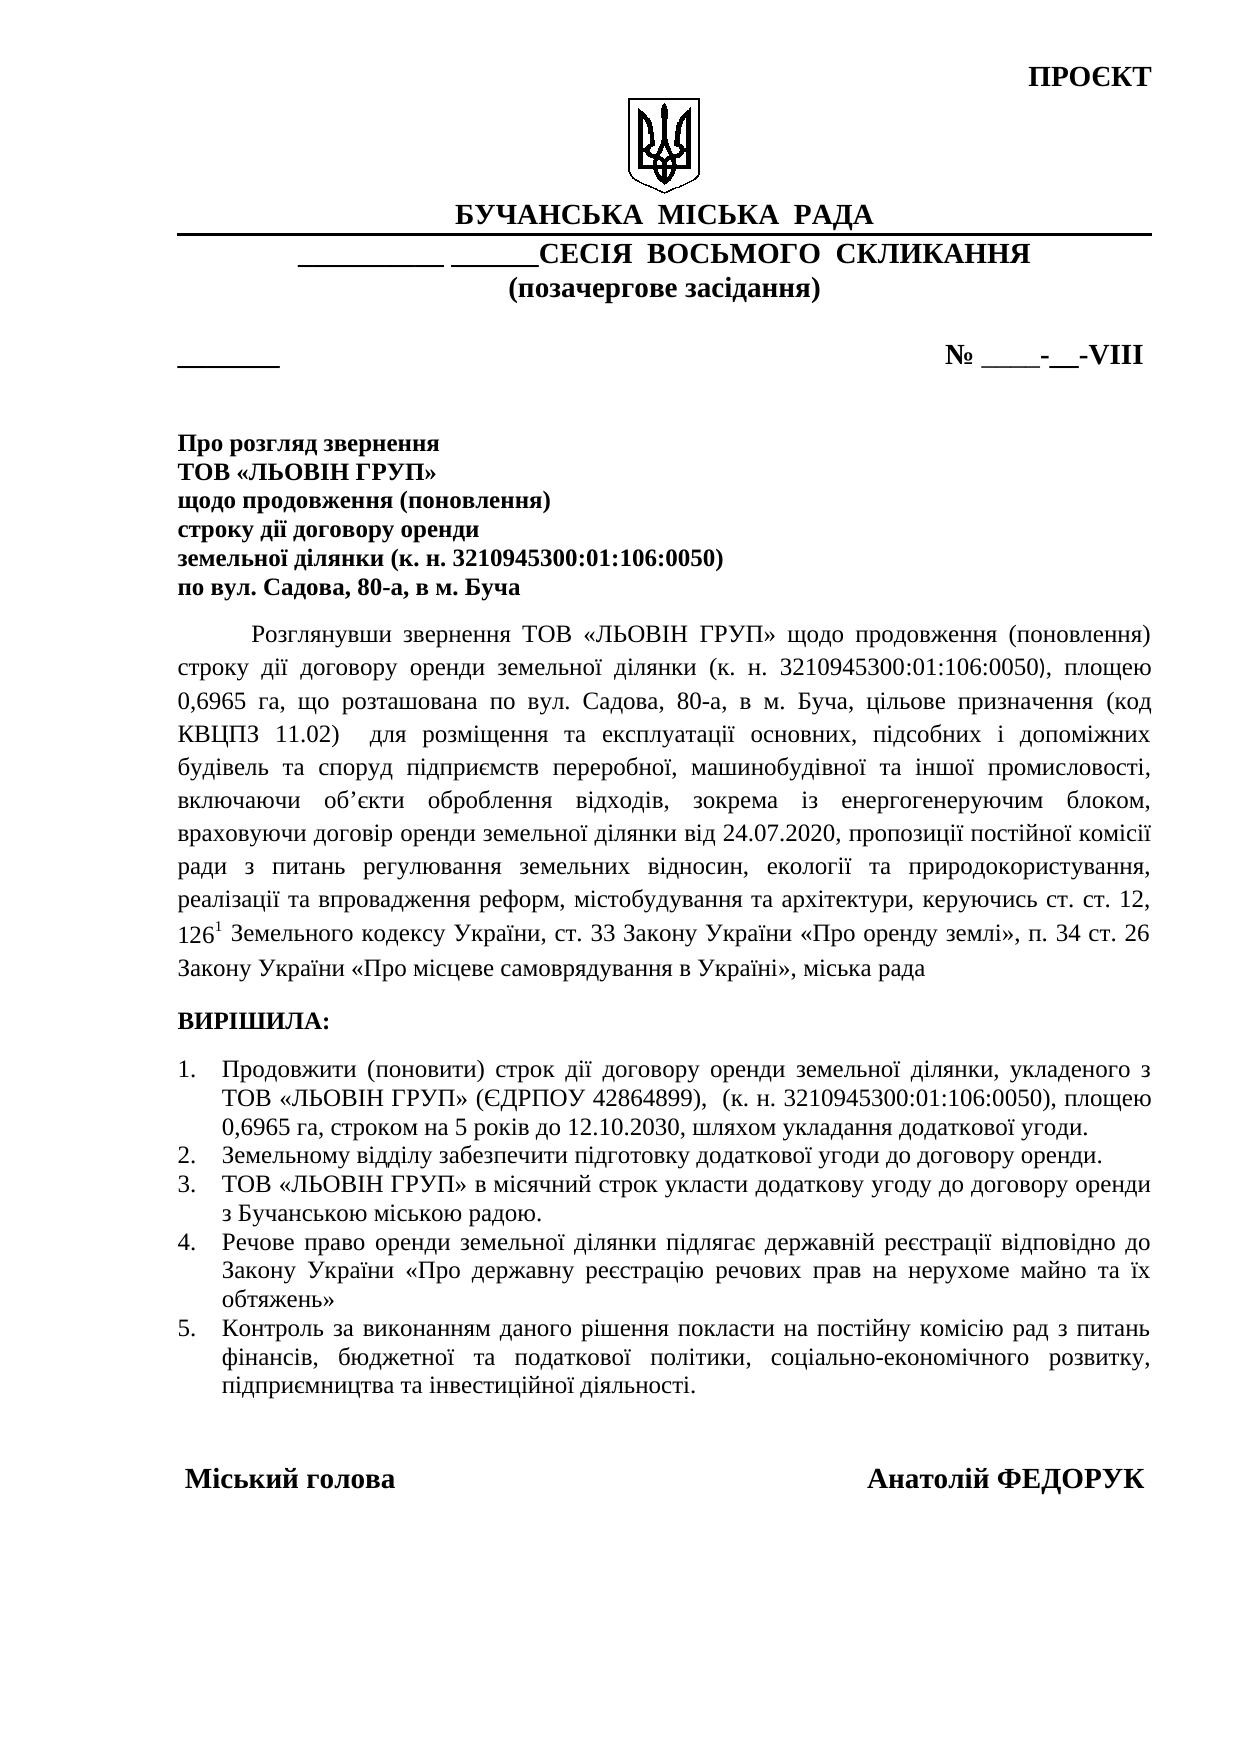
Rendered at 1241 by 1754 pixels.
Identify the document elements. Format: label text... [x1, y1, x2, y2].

text щодо продовження (поновлення) [177, 485, 1152, 514]
text по вул. Садова, 80-а, в м. Буча [177, 572, 1152, 600]
text строку дії договору оренди [177, 514, 1152, 543]
text Про розгляд звернення [177, 428, 1152, 457]
list ТОВ «ЛЬОВІН ГРУП» в місячний строк укласти додаткову угоду до договору оренди з Бучанською міською радою. [177, 1169, 1152, 1227]
text земельної ділянки (к. н. 3210945300:01:106:0050) [177, 543, 1152, 572]
text ТОВ «ЛЬОВІН ГРУП» [177, 457, 1152, 485]
text БУЧАНСЬКА МІСЬКА РАДА [177, 197, 1152, 233]
text __________ ______СЕСІЯ ВОСЬМОГО СКЛИКАННЯ [177, 236, 1152, 270]
text _______ № ____-__-VІІІ [177, 337, 1152, 370]
list Земельному відділу забезпечити підготовку додаткової угоди до договору оренди. [177, 1141, 1152, 1169]
list Контроль за виконанням даного рішення покласти на постійну комісію рад з питань фінансів, бюджетної та податкової політики, соціально-економічного розвитку, підприємництва та інвестиційної діяльності. [177, 1313, 1152, 1399]
text Міський голова Анатолій ФЕДОРУК [177, 1462, 1152, 1495]
text ПРОЄКТ [177, 59, 1152, 93]
text Розглянувши звернення ТОВ «ЛЬОВІН ГРУП» щодо продовження (поновлення) строку дії договору оренди земельної ділянки (к. н. 3210945300:01:106:0050), площею 0,6965 га, що розташована по вул. Садова, 80-а, в м. Буча, цільове призначення (код КВЦПЗ 11.02) для розміщення та експлуатації основних, підсобних і допоміжних будівель та споруд підприємств переробної, машинобудівної та іншої промисловості, включаючи об’єкти оброблення відходів, зокрема із енергогенеруючим блоком, враховуючи договір оренди земельної ділянки від 24.07.2020, пропозиції постійної комісії ради з питань регулювання земельних відносин, екології та природокористування, реалізації та впровадження реформ, містобудування та архітектури, керуючись ст. ст. 12, Земельного кодексу України, ст. 33 Закону України «Про оренду землі», п. 34 ст. 26 Закону України «Про місцеве самоврядування в Україні», міська рада [177, 619, 1152, 981]
list Продовжити (поновити) строк дії договору оренди земельної ділянки, укладеного з ТОВ «ЛЬОВІН ГРУП» (ЄДРПОУ 42864899), (к. н. 3210945300:01:106:0050), площею 0,6965 га, строком на 5 років до 12.10.2030, шляхом укладання додаткової угоди. [177, 1054, 1152, 1141]
text (позачергове засідання) [177, 270, 1152, 303]
text ВИРІШИЛА: [177, 1006, 1152, 1035]
list Речове право оренди земельної ділянки підлягає державній реєстрації відповідно до Закону України «Про державну реєстрацію речових прав на нерухоме майно та їх обтяжень» [177, 1227, 1152, 1313]
